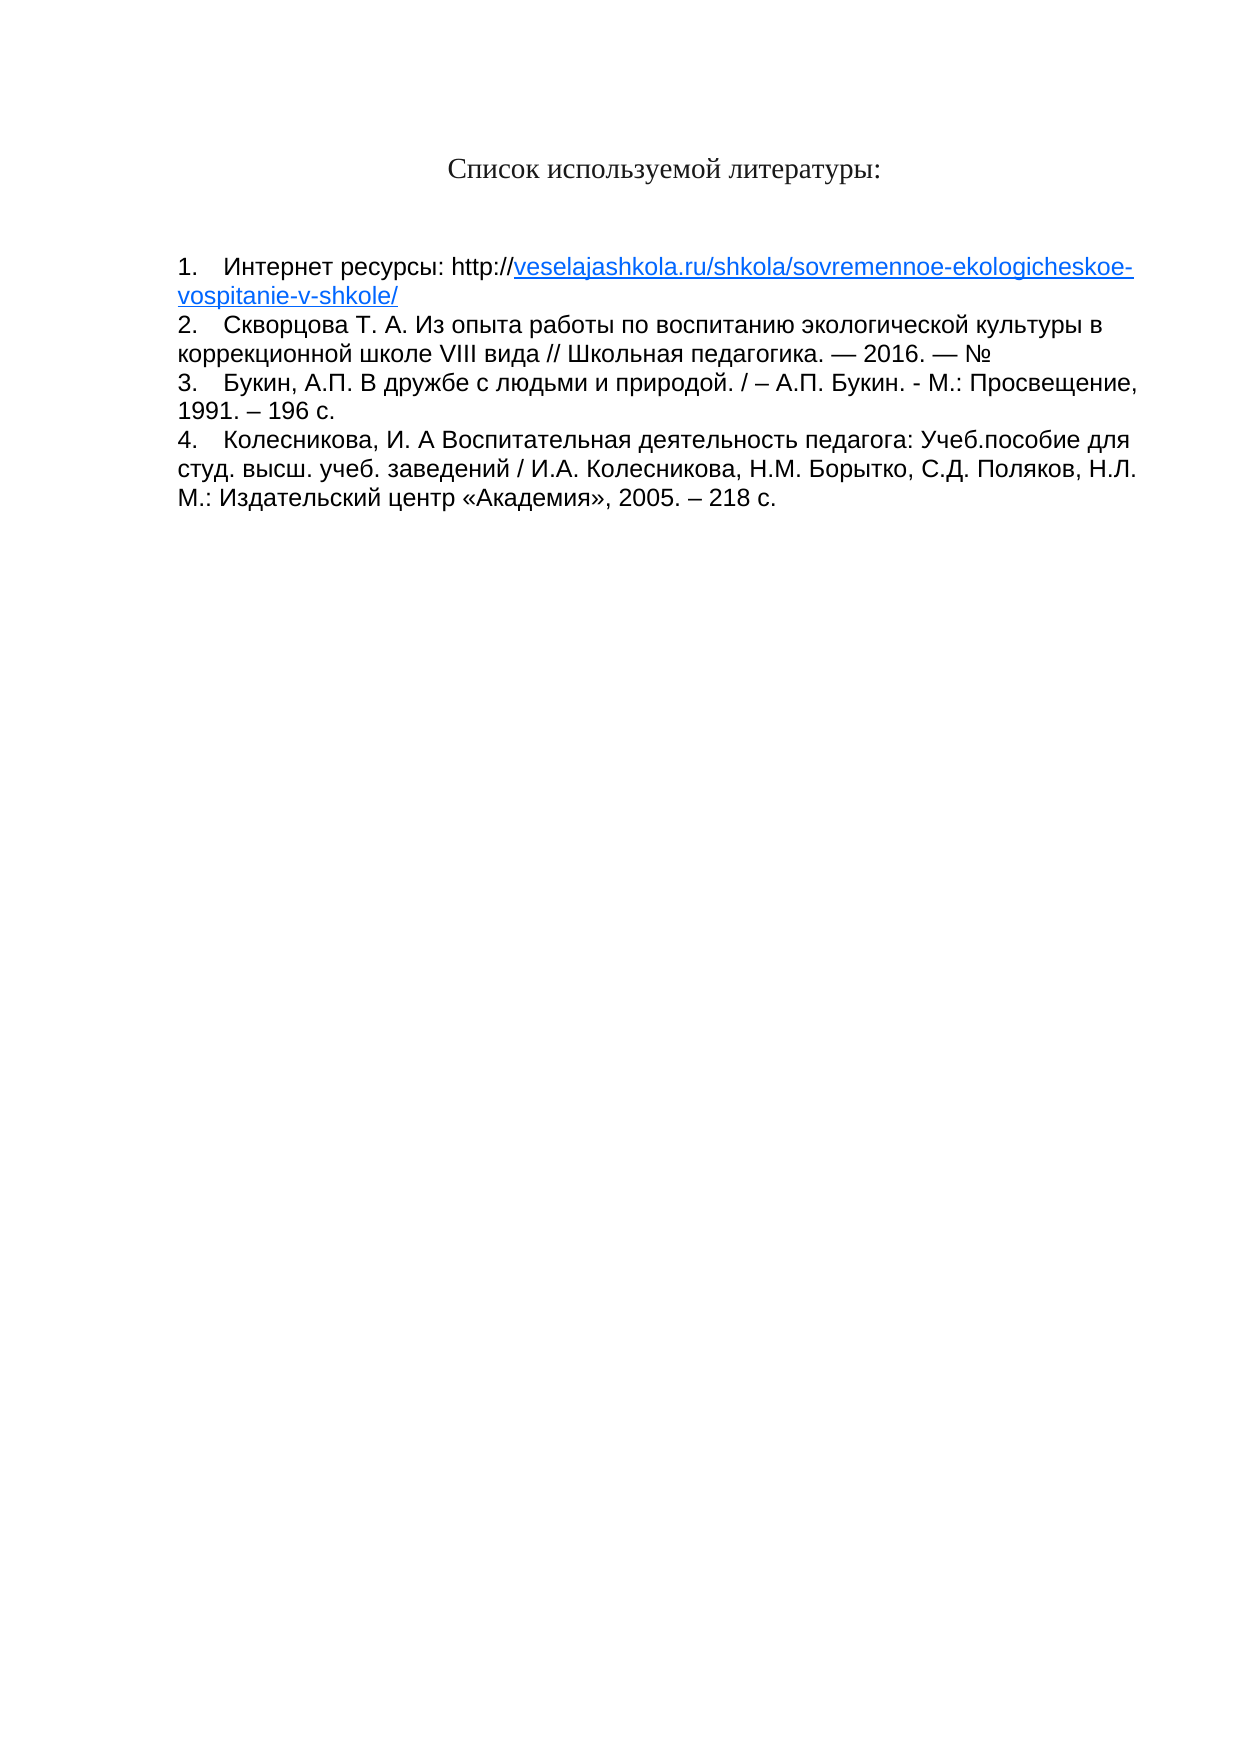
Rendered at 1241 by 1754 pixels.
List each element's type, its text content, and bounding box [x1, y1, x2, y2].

text 1. Интернет ресурсы: http://veselajashkola.ru/shkola/sovremennoe-ekologicheskoe-vospitanie-v-shkole/ [177, 252, 1152, 310]
text Список используемой литературы: [177, 152, 1152, 185]
text 4. Колесникова, И. А Воспитательная деятельность педагога: Учеб.пособие для студ. высш. учеб. заведений / И.А. Колесникова, Н.М. Борытко, С.Д. Поляков, Н.Л. М.: Издательский центр «Академия», 2005. – 218 с. [177, 425, 1152, 511]
text 3. Букин, А.П. В дружбе с людьми и природой. / – А.П. Букин. - М.: Просвещение, 1991. – 196 с. [177, 367, 1152, 425]
text 2. Скворцова Т. А. Из опыта работы по воспитанию экологической культуры в коррекционной школе VIII вида // Школьная педагогика. — 2016. — № [177, 310, 1152, 367]
